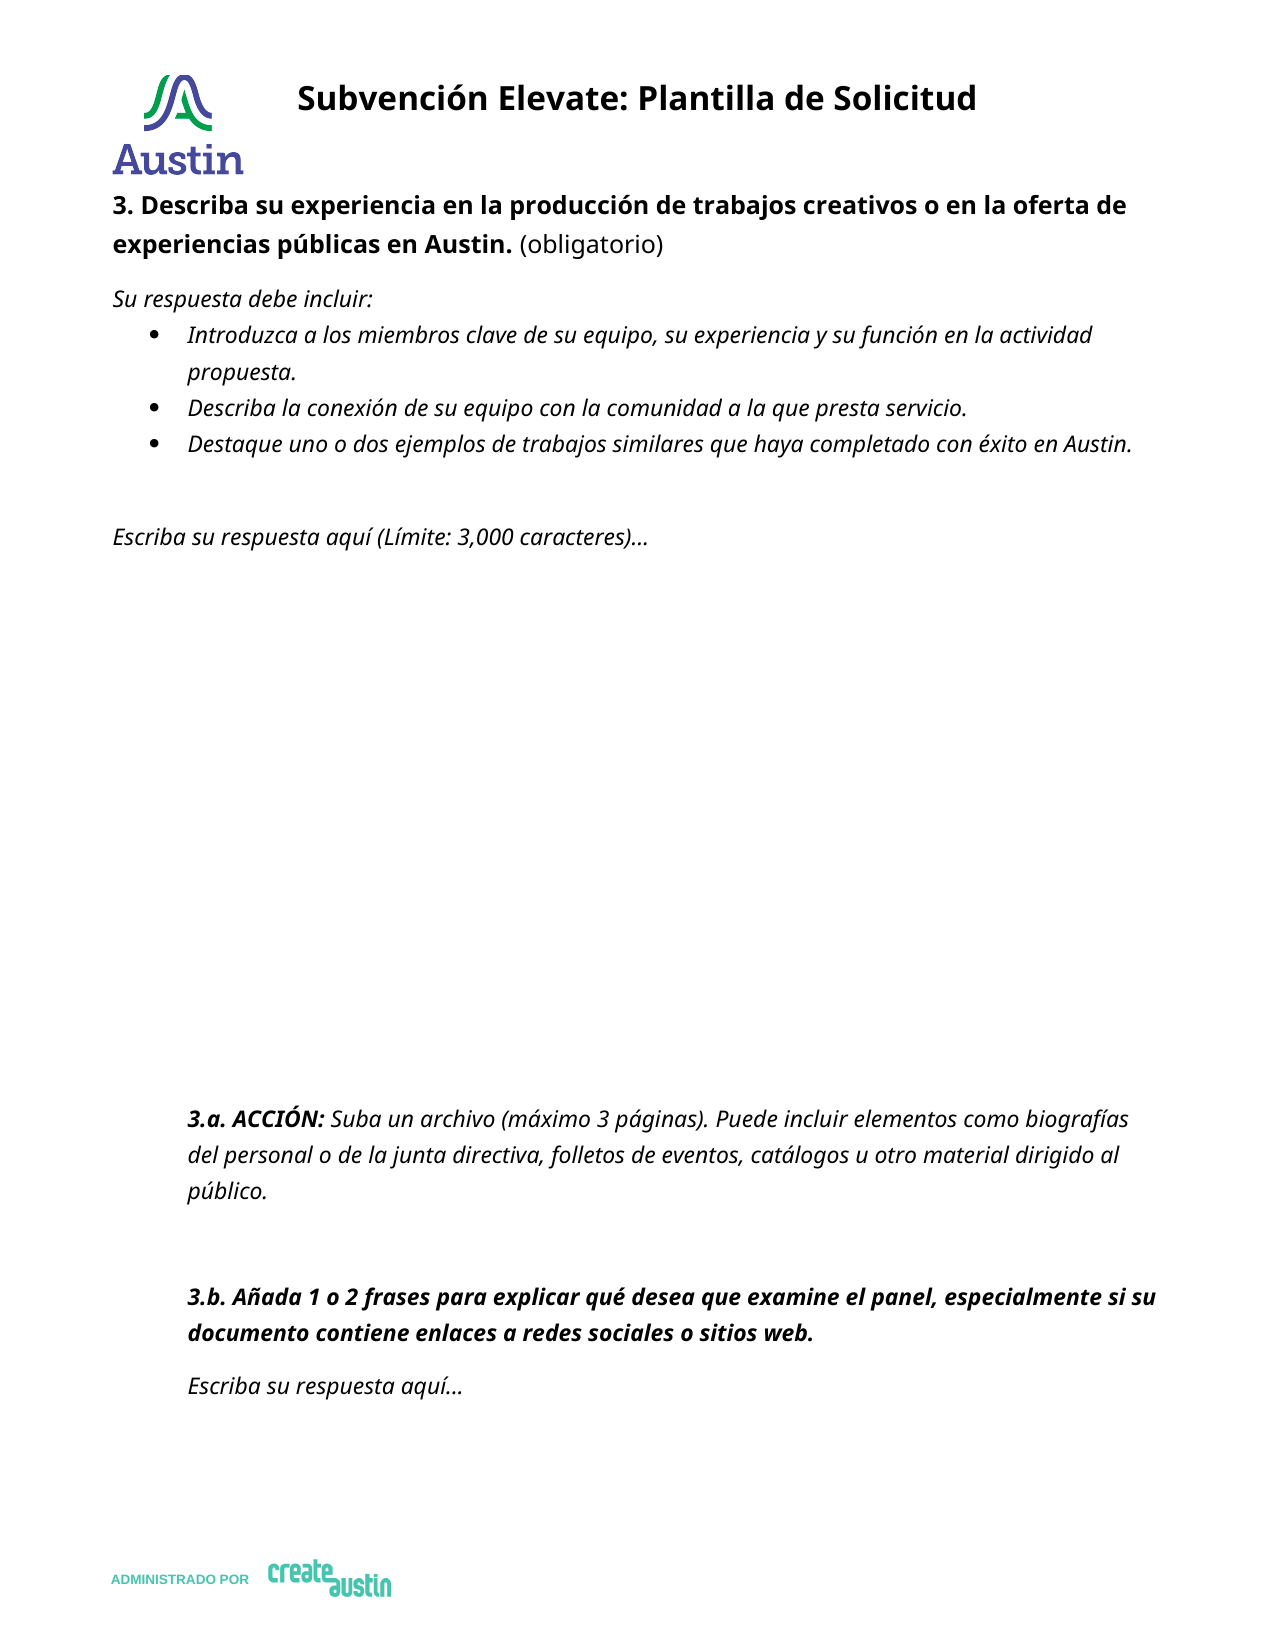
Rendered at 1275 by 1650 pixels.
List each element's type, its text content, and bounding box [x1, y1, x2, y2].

text 3. Describa su experiencia en la producción de trabajos creativos o en la oferta de experiencias públicas en Austin. (obligatorio) [112, 187, 1162, 261]
text 3.b. Añada 1 o 2 frases para explicar qué desea que examine el panel, especialmente si su documento contiene enlaces a redes sociales o sitios web. [187, 1281, 1162, 1348]
text Escriba su respuesta aquí (Límite: 3,000 caracteres)... [112, 521, 1162, 552]
text Su respuesta debe incluir: [112, 283, 1162, 314]
picture [112, 75, 244, 175]
picture [0, 1541, 1275, 1616]
text 3.a. ACCIÓN: Suba un archivo (máximo 3 páginas). Puede incluir elementos como biografías del personal o de la junta directiva, folletos de eventos, catálogos u otro material dirigido al público. [187, 1103, 1162, 1206]
list Introduzca a los miembros clave de su equipo, su experiencia y su función en la actividad propuesta. [150, 319, 1162, 387]
text Escriba su respuesta aquí... [187, 1370, 1162, 1401]
list Destaque uno o dos ejemplos de trabajos similares que haya completado con éxito en Austin. [150, 428, 1162, 459]
list Describa la conexión de su equipo con la comunidad a la que presta servicio. [150, 392, 1162, 423]
